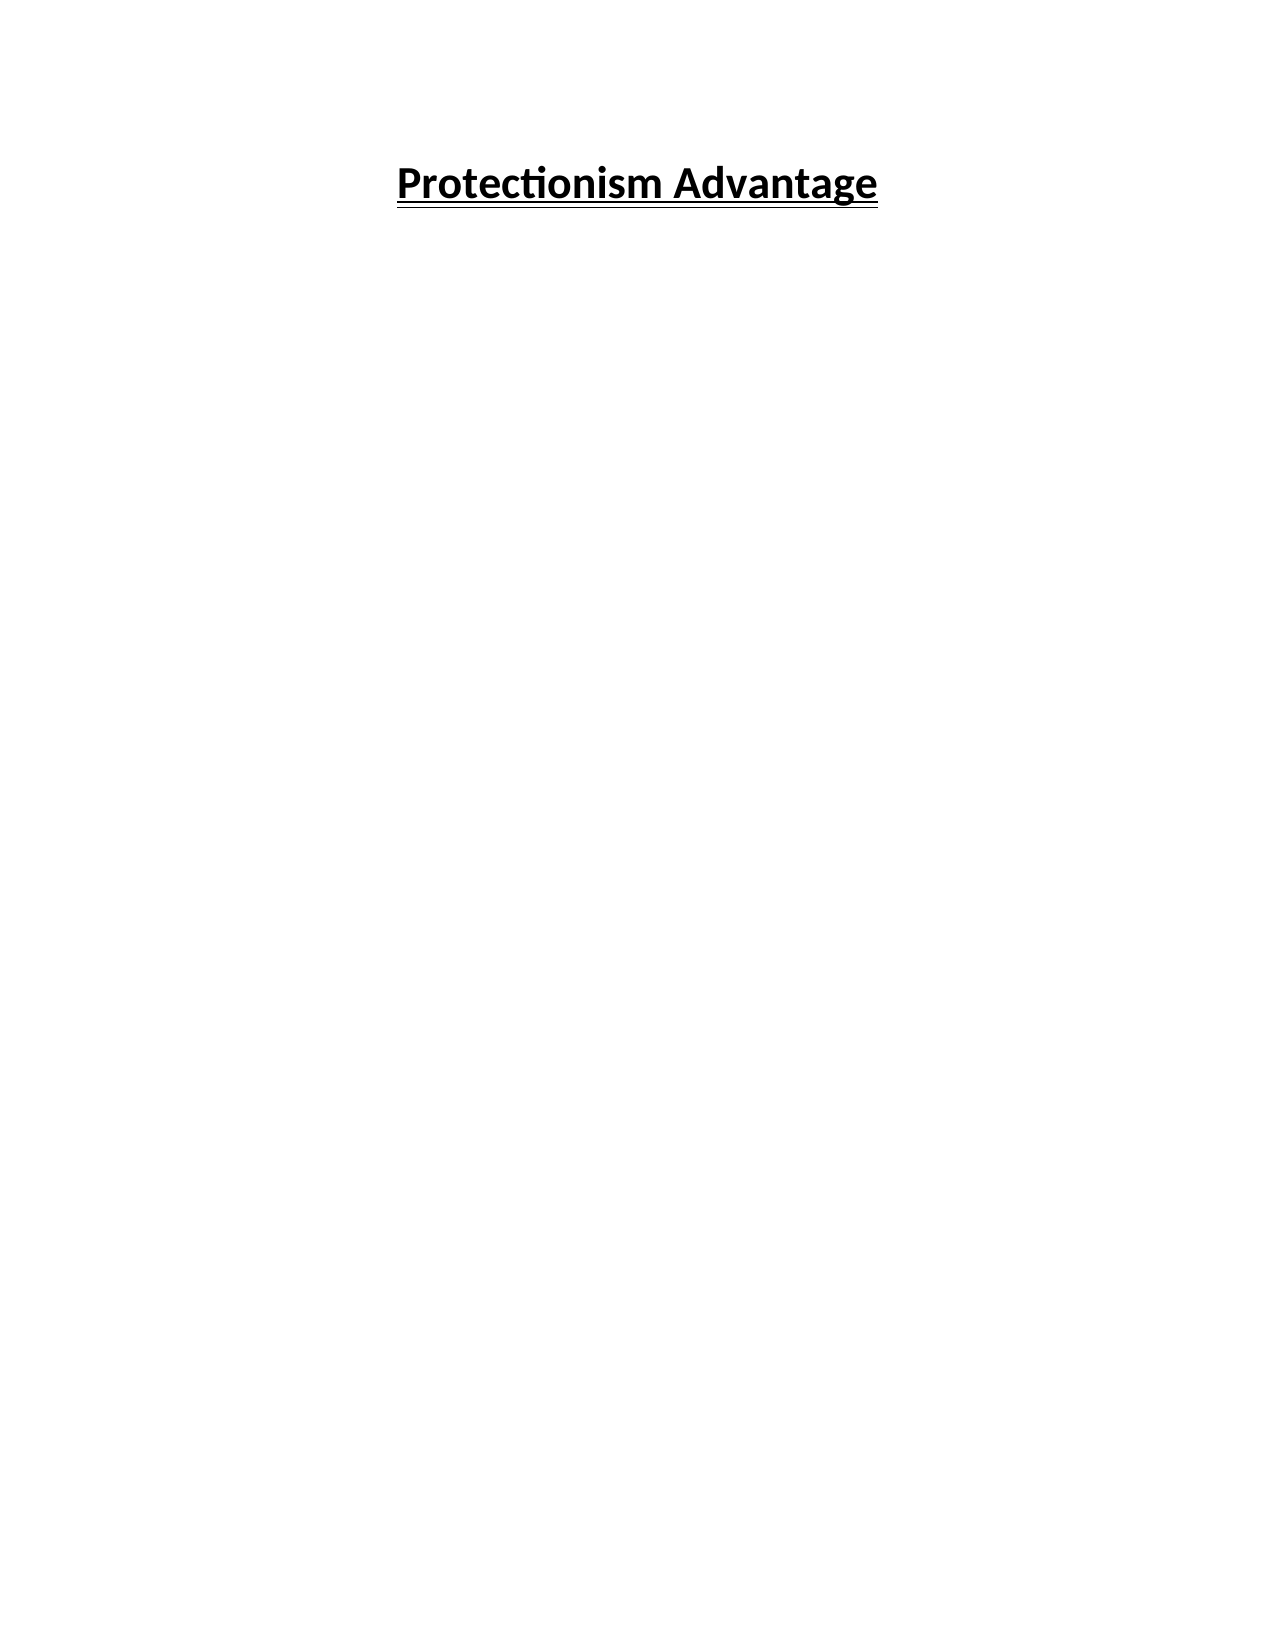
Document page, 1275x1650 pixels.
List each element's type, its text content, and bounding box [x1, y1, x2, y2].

subtitle Protectionism Advantage [150, 154, 1125, 210]
